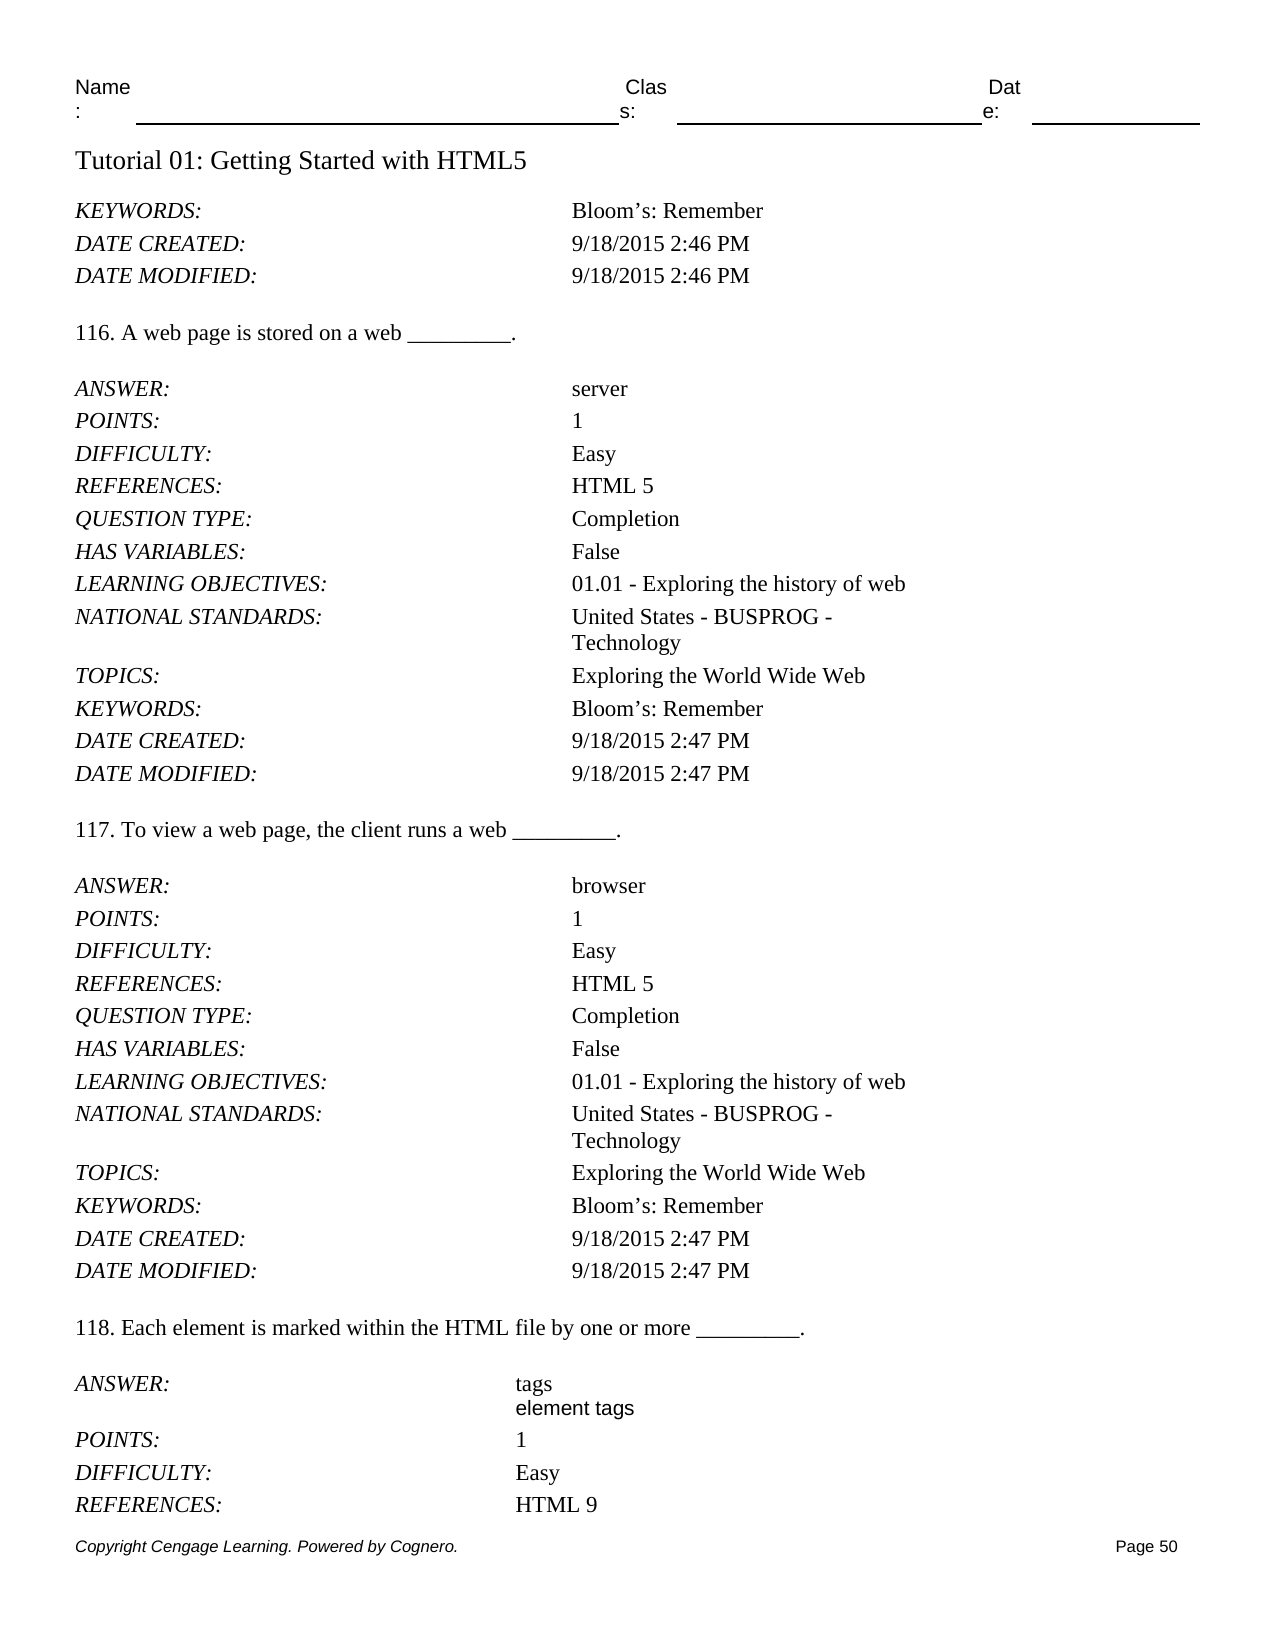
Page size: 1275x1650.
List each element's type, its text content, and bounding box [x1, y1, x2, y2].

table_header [75, 1314, 1200, 1521]
table_header 117. To view a web page, the client runs a web _________. ​ [75, 816, 1200, 1287]
table_header 116. A web page is stored on a web _________. ​ [75, 319, 1200, 789]
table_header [75, 194, 1200, 292]
